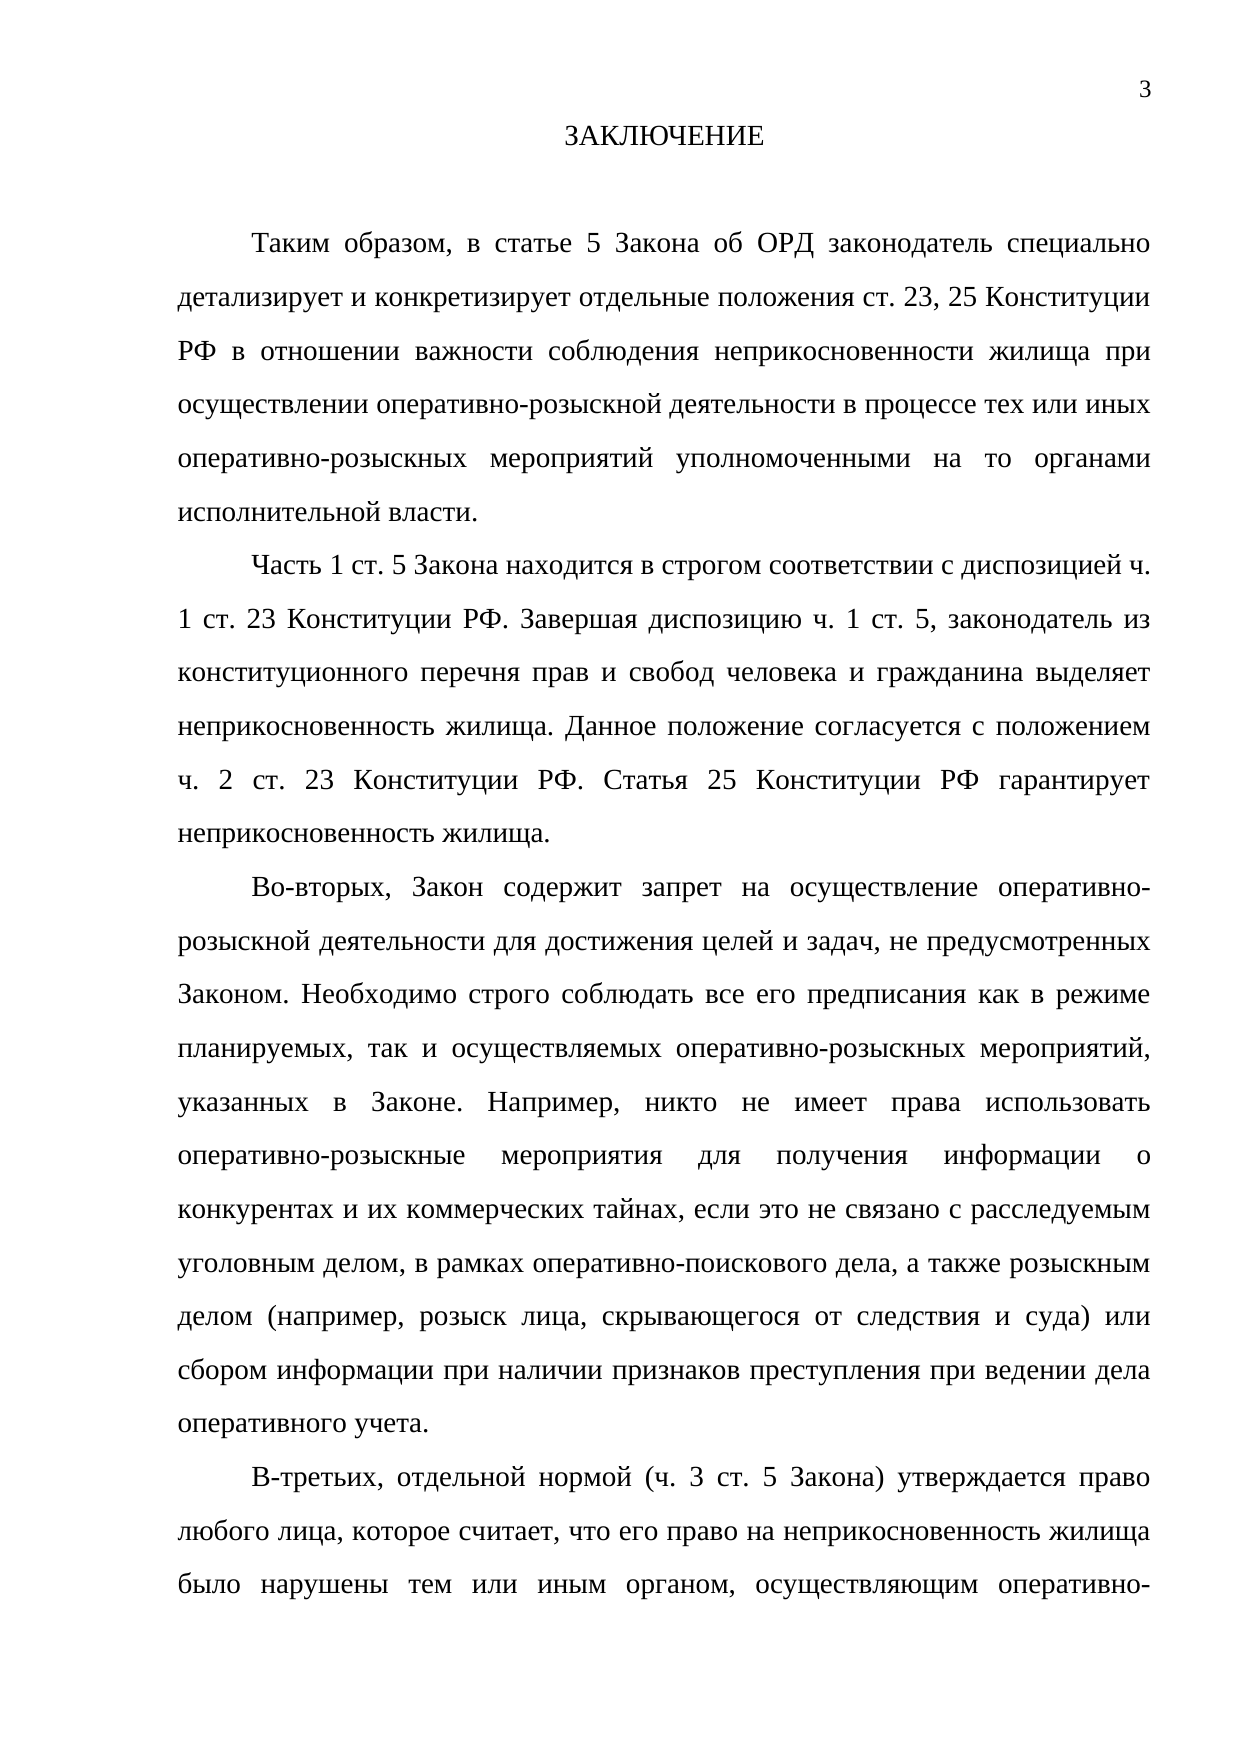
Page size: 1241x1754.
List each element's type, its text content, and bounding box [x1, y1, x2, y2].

subtitle ЗАКЛЮЧЕНИЕ [177, 118, 1152, 152]
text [177, 1459, 1152, 1600]
text Таким образом, в статье 5 Закона об ОРД законодатель специально детализирует и конкретизирует отдельные положения ст. 23, 25 Конституции РФ в отношении важности соблюдения неприкосновенности жилища при осуществлении оперативно-розыскной деятельности в процессе тех или иных оперативно-розыскных мероприятий уполномоченными на то органами исполнительной власти. [177, 225, 1152, 527]
text Часть 1 ст. 5 Закона находится в строгом соответствии с диспозицией ч. 1 ст. 23 Конституции РФ. Завершая диспозицию ч. 1 ст. 5, законодатель из конституционного перечня прав и свобод человека и гражданина выделяет неприкосновенность жилища. Данное положение согласуется с положением ч. 2 ст. 23 Конституции РФ. Статья 25 Конституции РФ гарантирует неприкосновенность жилища. [177, 547, 1152, 849]
text Во-вторых, Закон содержит запрет на осуществление оперативно-розыскной деятельности для достижения целей и задач, не предусмотренных Законом. Необходимо строго соблюдать все его предписания как в режиме планируемых, так и осуществляемых оперативно-розыскных мероприятий, указанных в Законе. Например, никто не имеет права использовать оперативно-розыскные мероприятия для получения информации о конкурентах и их коммерческих тайнах, если это не связано с расследуемым уголовным делом, в рамках оперативно-поискового дела, а также розыскным делом (например, розыск лица, скрывающегося от следствия и суда) или сбором информации при наличии признаков преступления при ведении дела оперативного учета. [177, 869, 1152, 1439]
